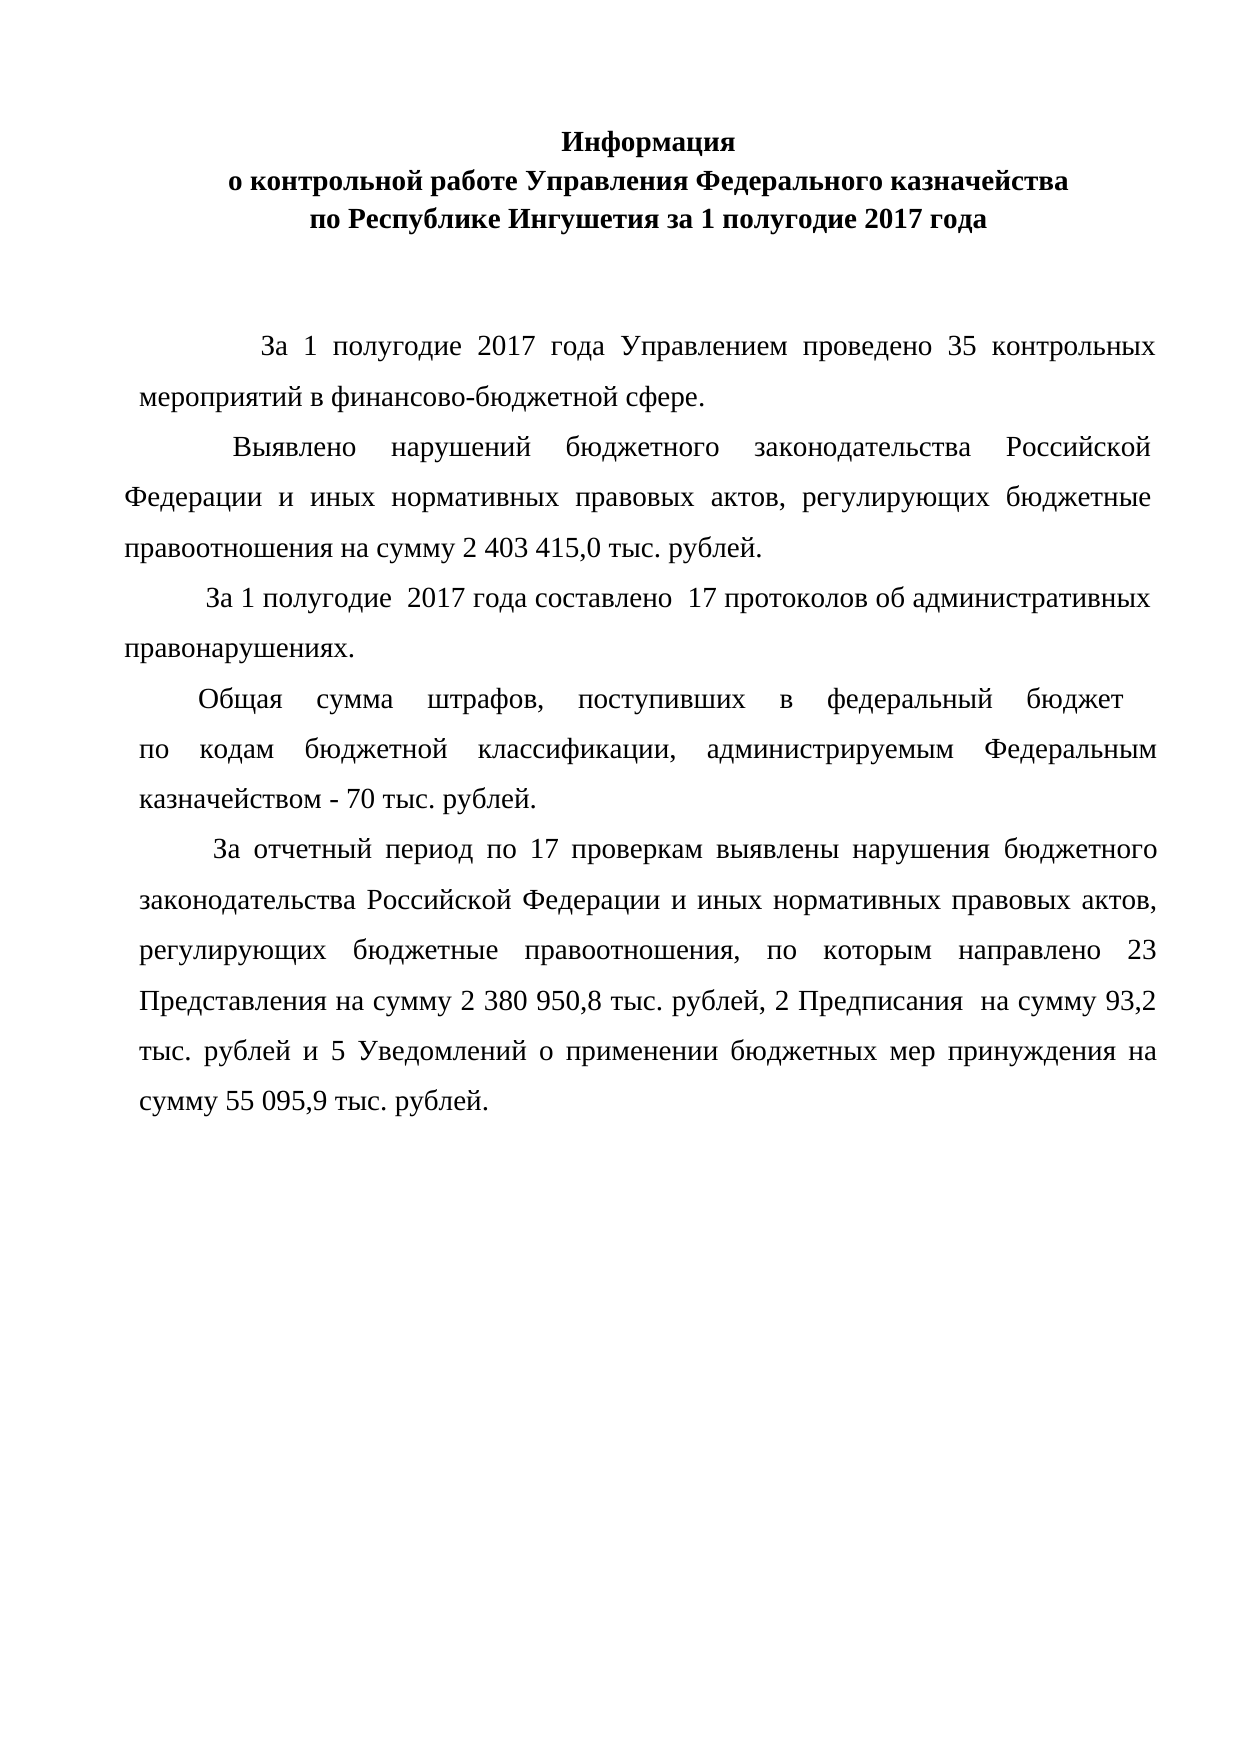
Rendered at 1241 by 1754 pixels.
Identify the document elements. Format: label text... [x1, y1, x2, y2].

text о контрольной работе Управления Федерального казначейства [139, 163, 1158, 196]
text Информация [139, 124, 1158, 158]
text За отчетный период по 17 проверкам выявлены нарушения бюджетного законодательства Российской Федерации и иных нормативных правовых актов, регулирующих бюджетные правоотношения, по которым направлено 23 Представления на сумму 2 380 950,8 тыс. рублей, 2 Предписания на сумму 93,2 тыс. рублей и 5 Уведомлений о применении бюджетных мер принуждения на сумму 55 095,9 тыс. рублей. [139, 832, 1158, 1117]
text Выявлено нарушений бюджетного законодательства Российской Федерации и иных нормативных правовых актов, регулирующих бюджетные правоотношения на сумму 2 403 415,0 тыс. рублей. [124, 429, 1152, 563]
text по Республике Ингушетия за 1 полугодие 2017 года [139, 201, 1158, 235]
text Общая сумма штрафов, поступивших в федеральный бюджет по кодам бюджетной классификации, администрируемым Федеральным казначейством - 70 тыс. рублей. [139, 681, 1158, 815]
text За 1 полугодие 2017 года Управлением проведено 35 контрольных мероприятий в финансово-бюджетной сфере. [139, 328, 1158, 412]
text За 1 полугодие 2017 года составлено 17 протоколов об административных правонарушениях. [124, 580, 1152, 664]
